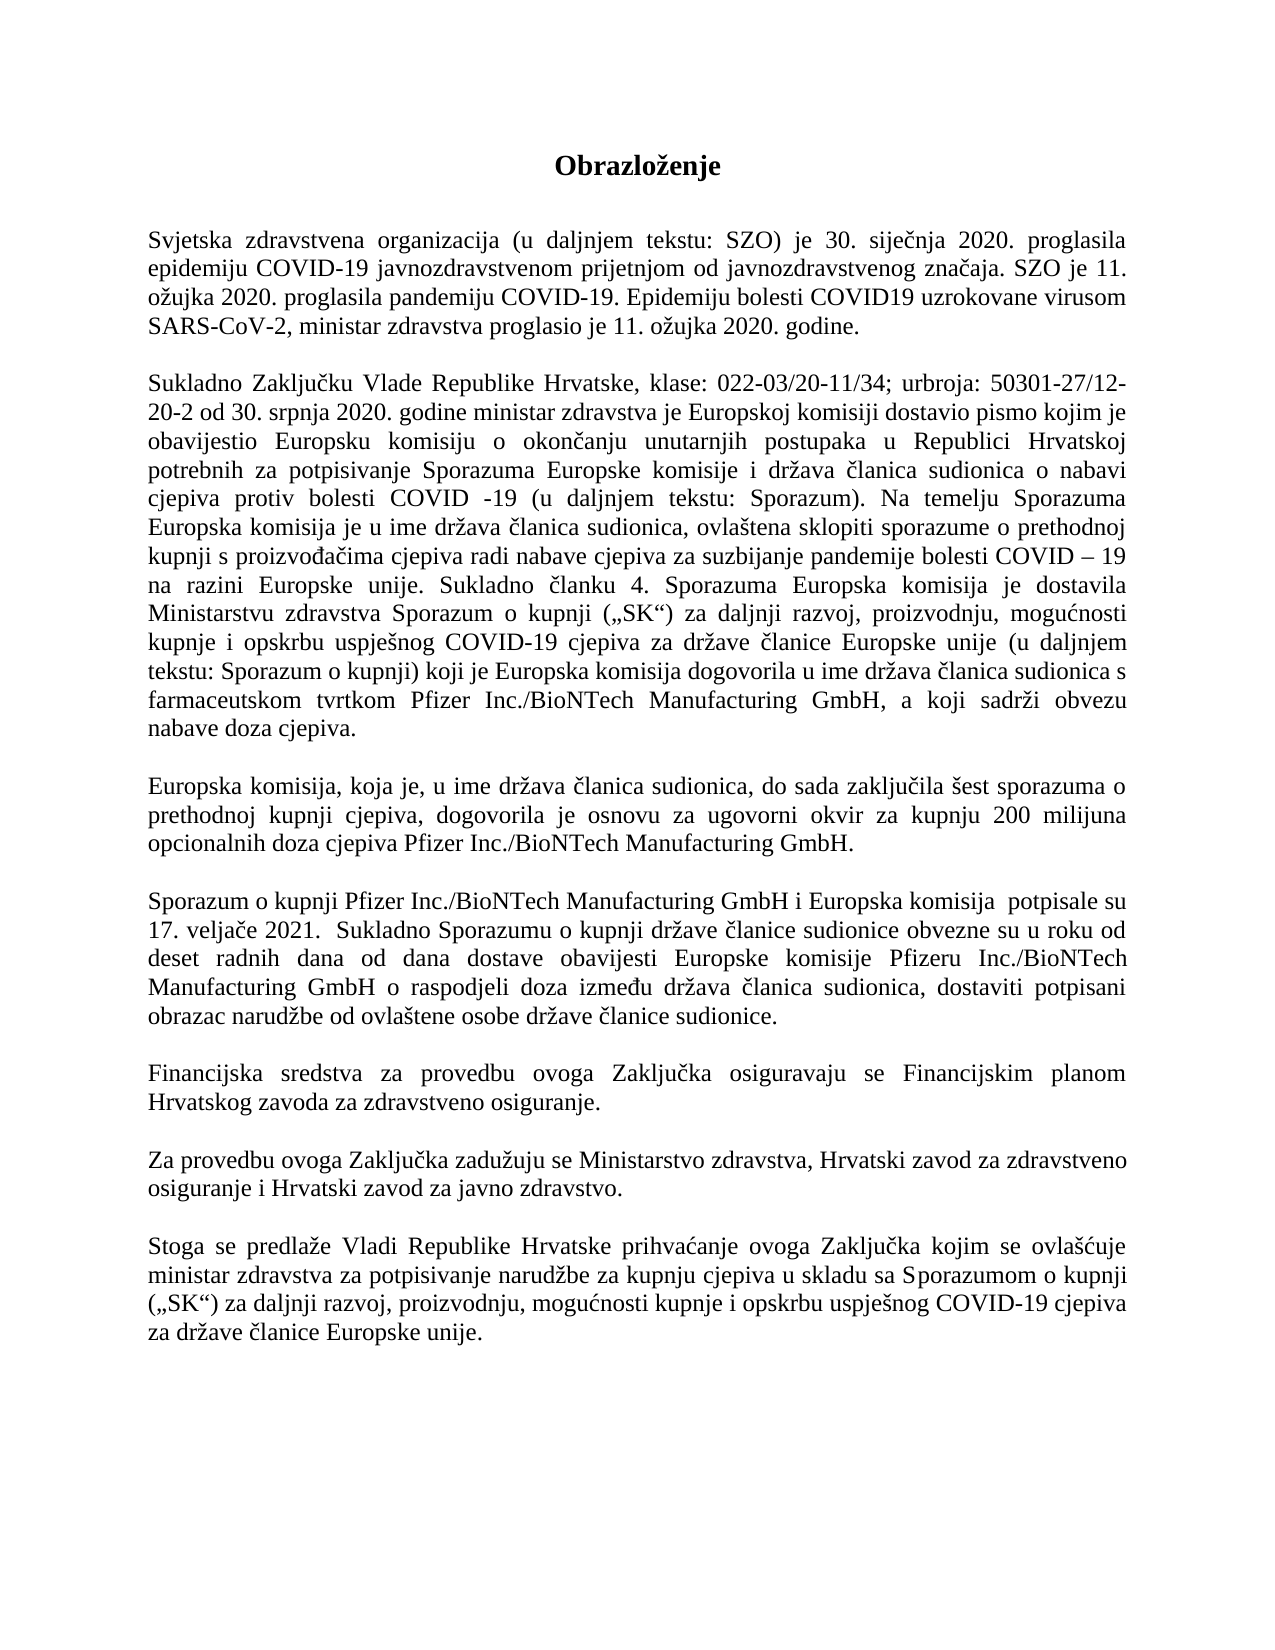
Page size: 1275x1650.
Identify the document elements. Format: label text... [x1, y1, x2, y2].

text Obrazloženje [148, 148, 1127, 181]
text Stoga se predlaže Vladi Republike Hrvatske prihvaćanje ovoga Zaključka kojim se ovlašćuje ministar zdravstva za potpisivanje narudžbe za kupnju cjepiva u skladu sa Sporazumom o kupnji („SK“) za daljnji razvoj, proizvodnju, mogućnosti kupnje i opskrbu uspješnog COVID-19 cjepiva za države članice Europske unije. [148, 1231, 1127, 1346]
text Sukladno Zaključku Vlade Republike Hrvatske, klase: 022-03/20-11/34; urbroja: 50301-27/12-20-2 od 30. srpnja 2020. godine ministar zdravstva je Europskoj komisiji dostavio pismo kojim je obavijestio Europsku komisiju o okončanju unutarnjih postupaka u Republici Hrvatskoj potrebnih za potpisivanje Sporazuma Europske komisije i država članica sudionica o nabavi cjepiva protiv bolesti COVID -19 (u daljnjem tekstu: Sporazum). Na temelju Sporazuma Europska komisija je u ime država članica sudionica, ovlaštena sklopiti sporazume o prethodnoj kupnji s proizvođačima cjepiva radi nabave cjepiva za suzbijanje pandemije bolesti COVID – 19 na razini Europske unije. Sukladno članku 4. Sporazuma Europska komisija je dostavila Ministarstvu zdravstva Sporazum o kupnji („SK“) za daljnji razvoj, proizvodnju, mogućnosti kupnje i opskrbu uspješnog COVID-19 cjepiva za države članice Europske unije (u daljnjem tekstu: Sporazum o kupnji) koji je Europska komisija dogovorila u ime država članica sudionica s farmaceutskom tvrtkom Pfizer Inc./BioNTech Manufacturing GmbH, a koji sadrži obvezu nabave doza cjepiva. [148, 368, 1127, 742]
text Europska komisija, koja je, u ime država članica sudionica, do sada zaključila šest sporazuma o prethodnoj kupnji cjepiva, dogovorila je osnovu za ugovorni okvir za kupnju 200 milijuna opcionalnih doza cjepiva Pfizer Inc./BioNTech Manufacturing GmbH. [148, 771, 1127, 857]
text Sporazum o kupnji Pfizer Inc./BioNTech Manufacturing GmbH i Europska komisija potpisale su 17. veljače 2021. Sukladno Sporazumu o kupnji države članice sudionice obvezne su u roku od deset radnih dana od dana dostave obavijesti Europske komisije Pfizeru Inc./BioNTech Manufacturing GmbH o raspodjeli doza između država članica sudionica, dostaviti potpisani obrazac narudžbe od ovlaštene osobe države članice sudionice. [148, 886, 1127, 1030]
text Za provedbu ovoga Zaključka zadužuju se Ministarstvo zdravstva, Hrvatski zavod za zdravstveno osiguranje i Hrvatski zavod za javno zdravstvo. [148, 1145, 1127, 1202]
text Svjetska zdravstvena organizacija (u daljnjem tekstu: SZO) je 30. siječnja 2020. proglasila epidemiju COVID-19 javnozdravstvenom prijetnjom od javnozdravstvenog značaja. SZO je 11. ožujka 2020. proglasila pandemiju COVID-19. Epidemiju bolesti COVID19 uzrokovane virusom SARS-CoV-2, ministar zdravstva proglasio je 11. ožujka 2020. godine. [148, 225, 1127, 340]
text Financijska sredstva za provedbu ovoga Zaključka osiguravaju se Financijskim planom Hrvatskog zavoda za zdravstveno osiguranje. [148, 1058, 1127, 1116]
